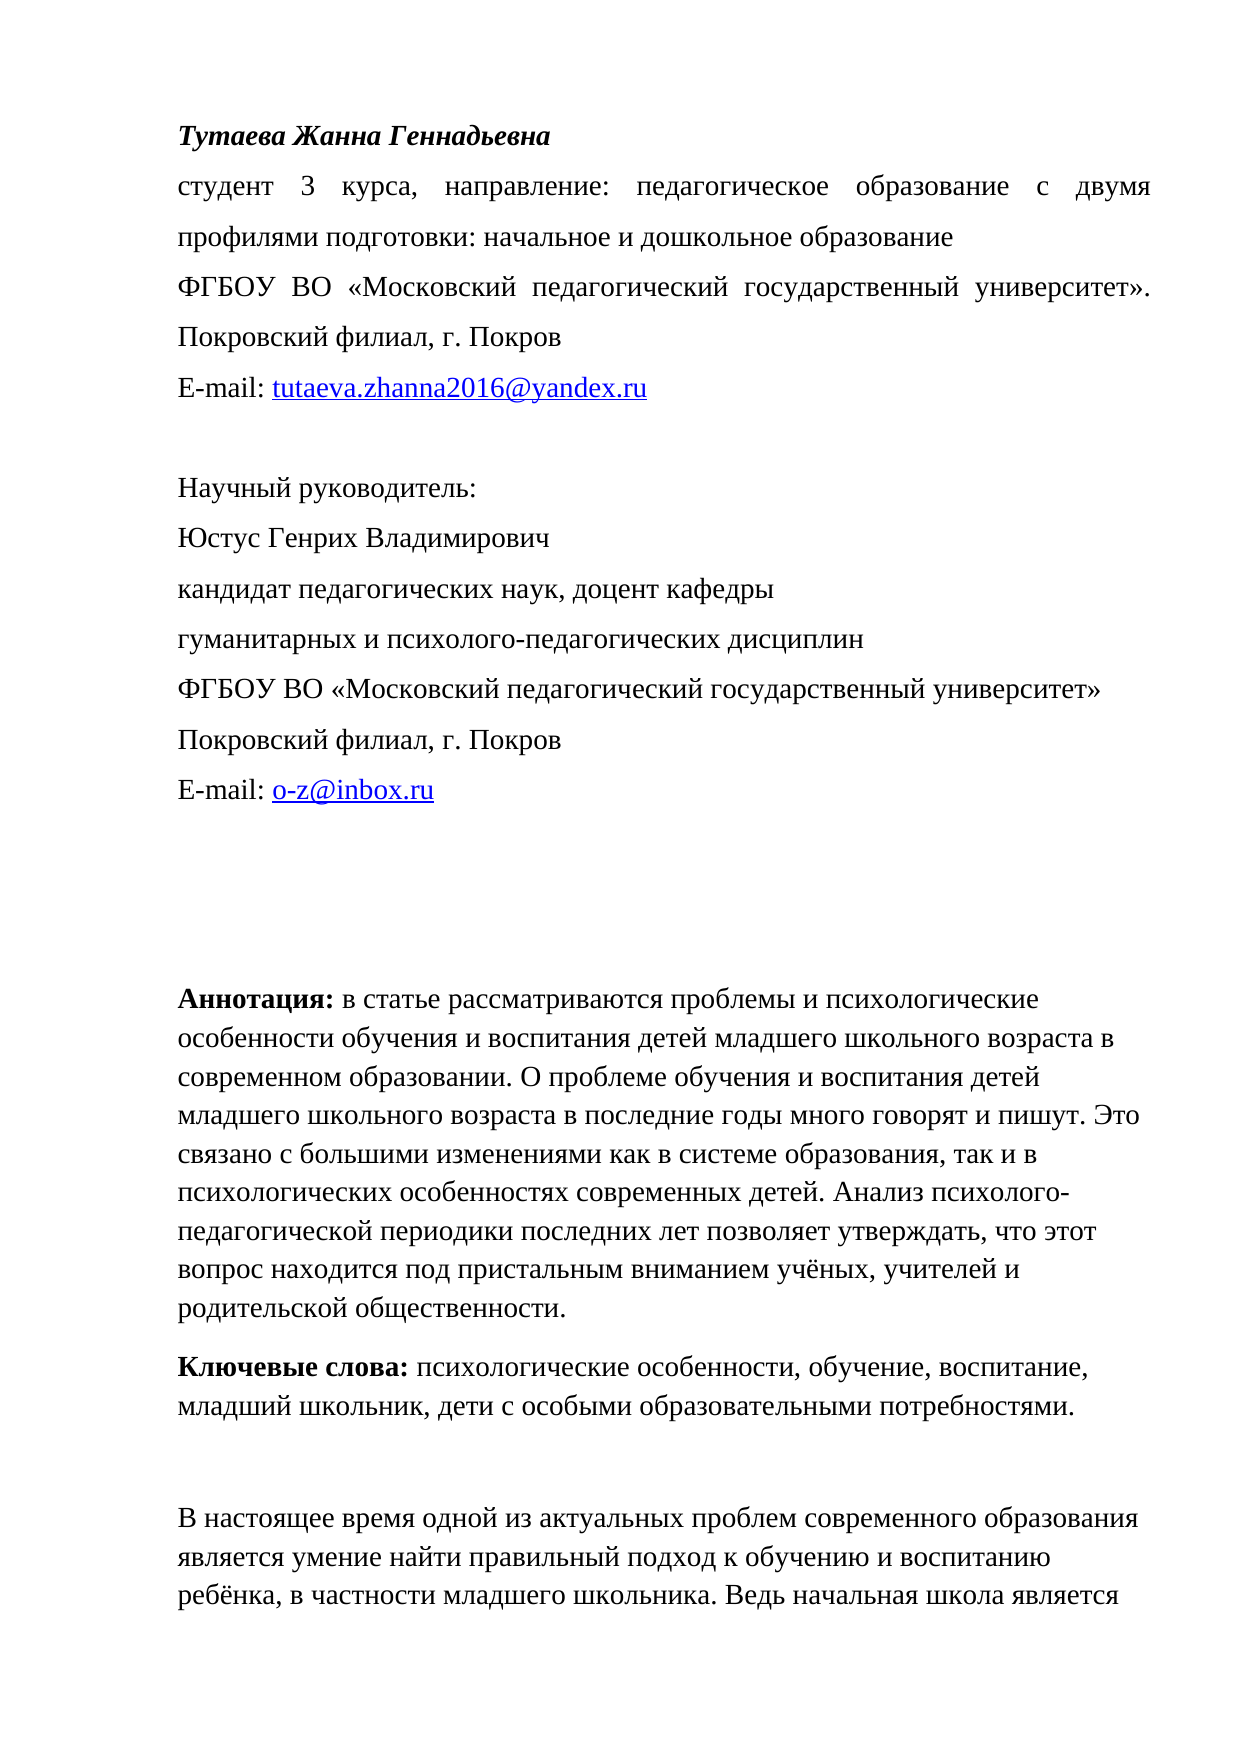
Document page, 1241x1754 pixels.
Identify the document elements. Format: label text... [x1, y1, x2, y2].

text студент 3 курса, направление: педагогическое образование с двумя профилями подготовки: начальное и дошкольное образование [177, 168, 1152, 252]
text Аннотация: в статье рассматриваются проблемы и психологические особенности обучения и воспитания детей младшего школьного возраста в современном образовании. О проблеме обучения и воспитания детей младшего школьного возраста в последние годы много говорят и пишут. Это связано с большими изменениями как в системе образования, так и в психологических особенностях современных детей. Анализ психолого-педагогической периодики последних лет позволяет утверждать, что этот вопрос находится под пристальным вниманием учёных, учителей и родительской общественности. [177, 982, 1152, 1323]
text ФГБОУ ВО «Московский педагогический государственный университет» [177, 672, 1152, 705]
text E-mail: o-z@inbox.ru [177, 772, 1152, 806]
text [177, 1500, 1152, 1611]
text Научный руководитель: [177, 470, 1152, 504]
text Юстус Генрих Владимирович [177, 521, 1152, 554]
text ФГБОУ ВО «Московский педагогический государственный университет». Покровский филиал, г. Покров [177, 269, 1152, 353]
text гуманитарных и психолого-педагогических дисциплин [177, 621, 1152, 655]
text E-mail: tutaeva.zhanna2016@yandex.ru [177, 370, 1152, 403]
text Покровский филиал, г. Покров [177, 722, 1152, 755]
text кандидат педагогических наук, доцент кафедры [177, 571, 1152, 604]
text Ключевые слова: психологические особенности, обучение, воспитание, младший школьник, дети с особыми образовательными потребностями. [177, 1349, 1152, 1421]
text Тутаева Жанна Геннадьевна [177, 118, 1152, 152]
